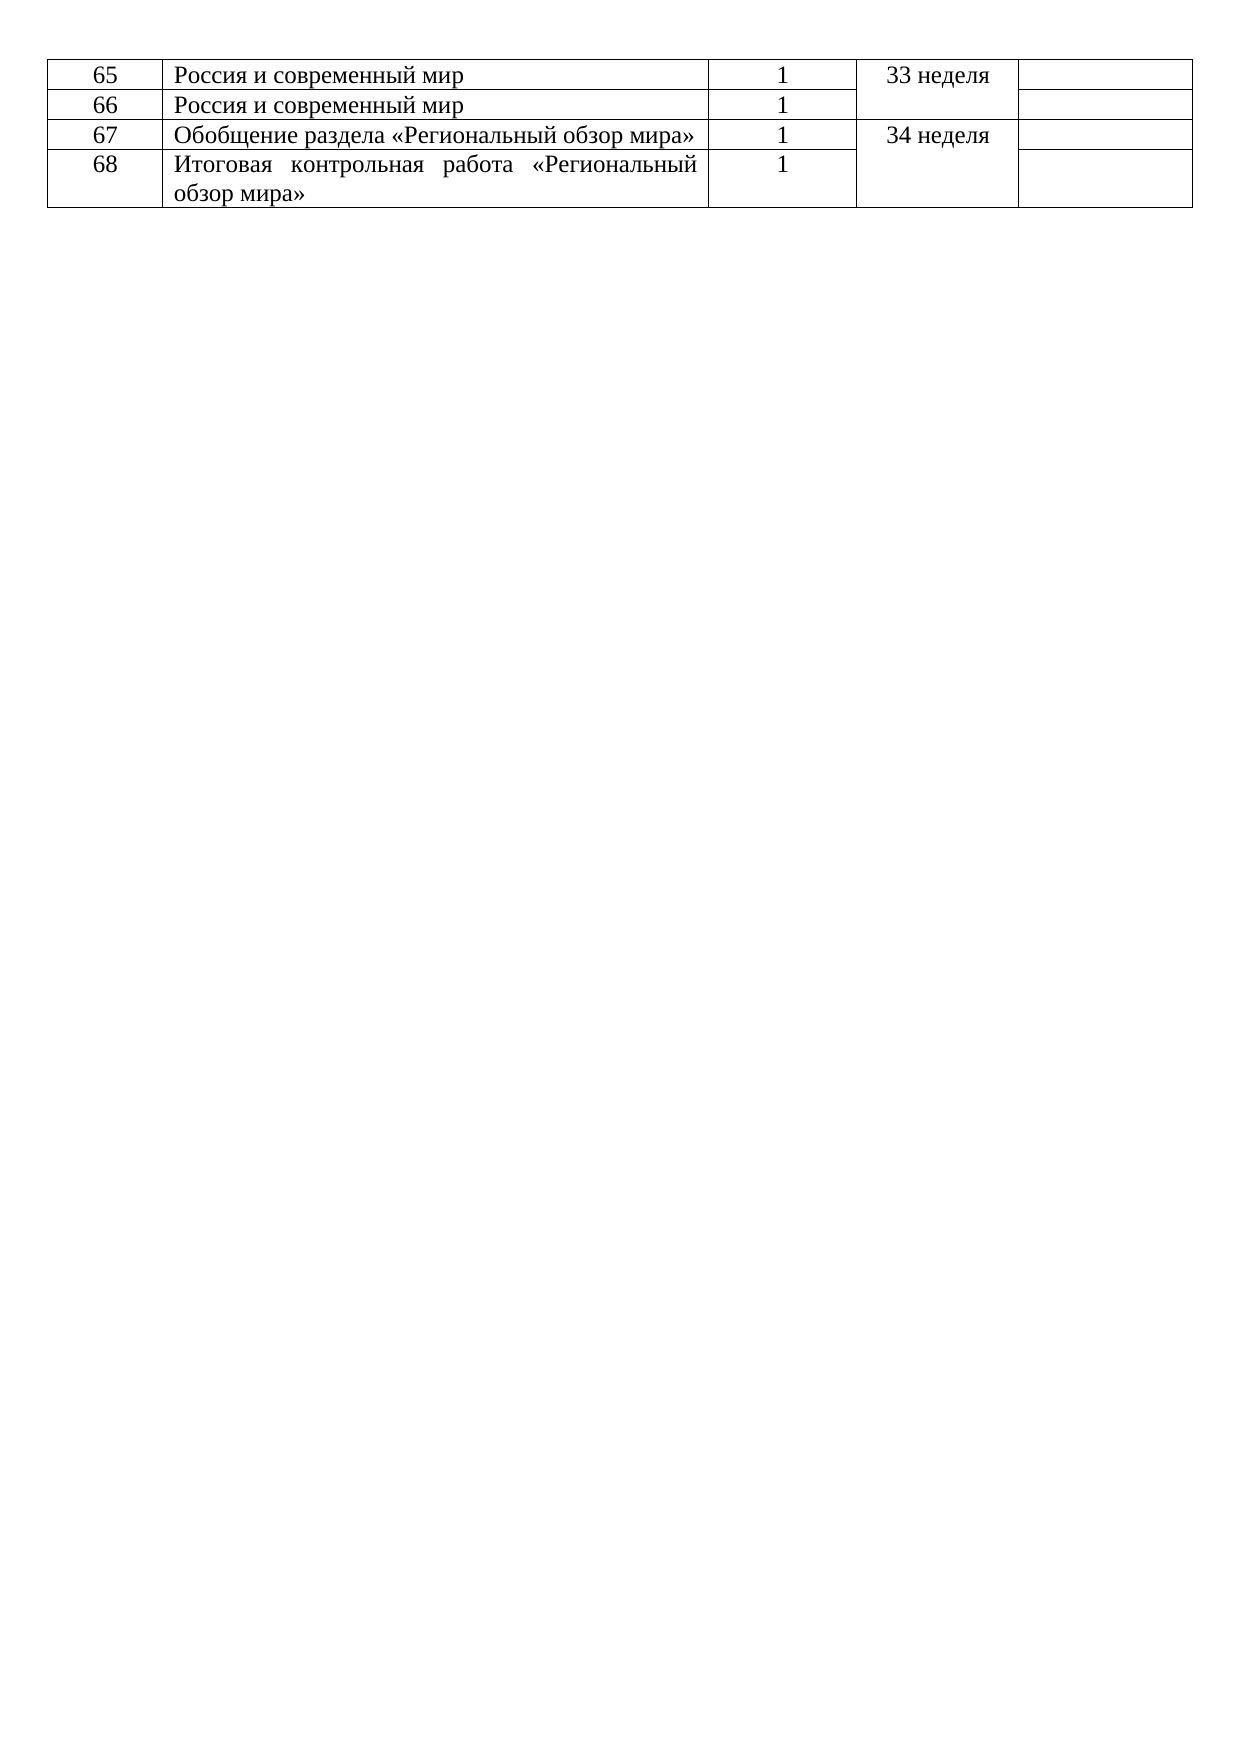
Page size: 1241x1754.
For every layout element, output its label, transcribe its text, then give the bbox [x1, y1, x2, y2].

table_cell 1 [709, 120, 856, 148]
table_cell [1019, 120, 1192, 148]
table_cell [1019, 60, 1192, 89]
table_cell Обобщение раздела «Региональный обзор мира» [163, 120, 708, 148]
table_cell Итоговая контрольная работа «Региональный обзор мира» [163, 150, 708, 207]
table_cell 1 [709, 90, 856, 119]
table_cell 65 [48, 60, 162, 89]
table_cell Россия и современный мир [163, 60, 708, 89]
table_cell 1 [709, 150, 856, 207]
table_cell 33 неделя [857, 60, 1018, 119]
table_cell 1 [709, 60, 856, 89]
table_cell 67 [48, 120, 162, 148]
table_cell 68 [48, 150, 162, 207]
table_cell [1019, 90, 1192, 119]
table_cell Россия и современный мир [163, 90, 708, 119]
table_cell [1019, 150, 1192, 207]
table_cell 34 неделя [857, 120, 1018, 207]
table_cell 66 [48, 90, 162, 119]
